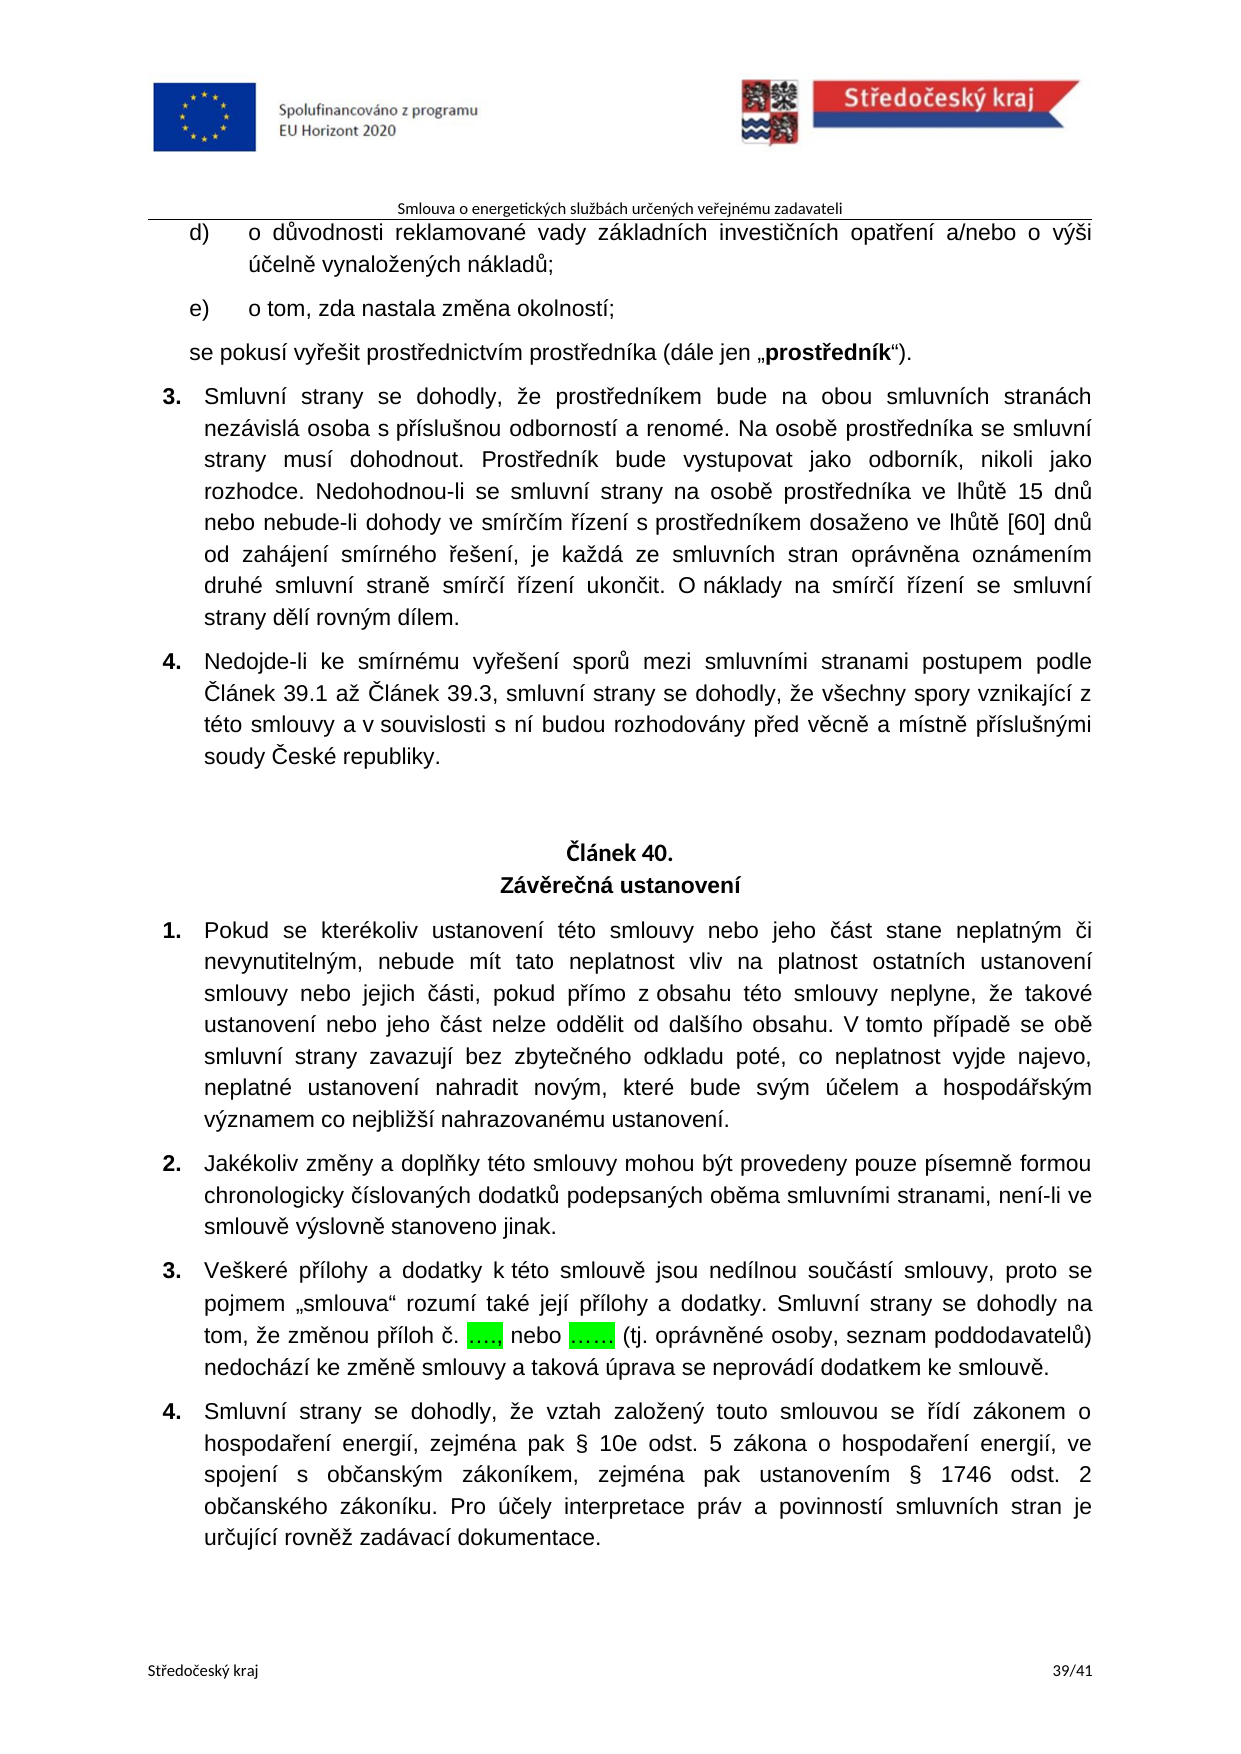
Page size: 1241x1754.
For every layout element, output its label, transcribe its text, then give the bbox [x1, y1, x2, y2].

subtitle Závěrečná ustanovení [148, 837, 1092, 899]
subtitle Nedojde-li ke smírnému vyřešení sporů mezi smluvními stranami postupem podle Článek 39.1 až Článek 39.3, smluvní strany se dohodly, že všechny spory vznikající z této smlouvy a v souvislosti s ní budou rozhodovány před věcně a místně příslušnými soudy České republiky. [162, 648, 1092, 769]
text se pokusí vyřešit prostřednictvím prostředníka (dále jen „prostředník“). [148, 339, 1092, 365]
subtitle Pokud se kterékoliv ustanovení této smlouvy nebo jeho část stane neplatným či nevynutitelným, nebude mít tato neplatnost vliv na platnost ostatních ustanovení smlouvy nebo jejich části, pokud přímo z obsahu této smlouvy neplyne, že takové ustanovení nebo jeho část nelze oddělit od dalšího obsahu. V tomto případě se obě smluvní strany zavazují bez zbytečného odkladu poté, co neplatnost vyjde najevo, neplatné ustanovení nahradit novým, které bude svým účelem a hospodářským významem co nejbližší nahrazovanému ustanovení. [162, 917, 1092, 1132]
picture [147, 73, 1093, 158]
subtitle Jakékoliv změny a doplňky této smlouvy mohou být provedeny pouze písemně formou chronologicky číslovaných dodatků podepsaných oběma smluvními stranami, není-li ve smlouvě výslovně stanoveno jinak. [162, 1150, 1092, 1239]
subtitle o důvodnosti reklamované vady základních investičních opatření a/nebo o výši účelně vynaložených nákladů; [189, 220, 1092, 277]
subtitle o tom, zda nastala změna okolností; [189, 295, 1092, 321]
subtitle Smluvní strany se dohodly, že prostředníkem bude na obou smluvních stranách nezávislá osoba s příslušnou odborností a renomé. Na osobě prostředníka se smluvní strany musí dohodnout. Prostředník bude vystupovat jako odborník, nikoli jako rozhodce. Nedohodnou-li se smluvní strany na osobě prostředníka ve lhůtě 15 dnů nebo nebude-li dohody ve smírčím řízení s prostředníkem dosaženo ve lhůtě [60] dnů od zahájení smírného řešení, je každá ze smluvních stran oprávněna oznámením druhé smluvní straně smírčí řízení ukončit. O náklady na smírčí řízení se smluvní strany dělí rovným dílem. [162, 383, 1092, 630]
subtitle Veškeré přílohy a dodatky k této smlouvě jsou nedílnou součástí smlouvy, proto se pojmem „smlouva“ rozumí také její přílohy a dodatky. Smluvní strany se dohodly na tom, že změnou příloh č. …., nebo …… (tj. oprávněné osoby, seznam poddodavatelů) nedochází ke změně smlouvy a taková úprava se neprovádí dodatkem ke smlouvě. [162, 1257, 1092, 1380]
subtitle Smluvní strany se dohodly, že vztah založený touto smlouvou se řídí zákonem o hospodaření energií, zejména pak § 10e odst. 5 zákona o hospodaření energií, ve spojení s občanským zákoníkem, zejména pak ustanovením § 1746 odst. 2 občanského zákoníku. Pro účely interpretace práv a povinností smluvních stran je určující rovněž zadávací dokumentace. [162, 1398, 1092, 1551]
